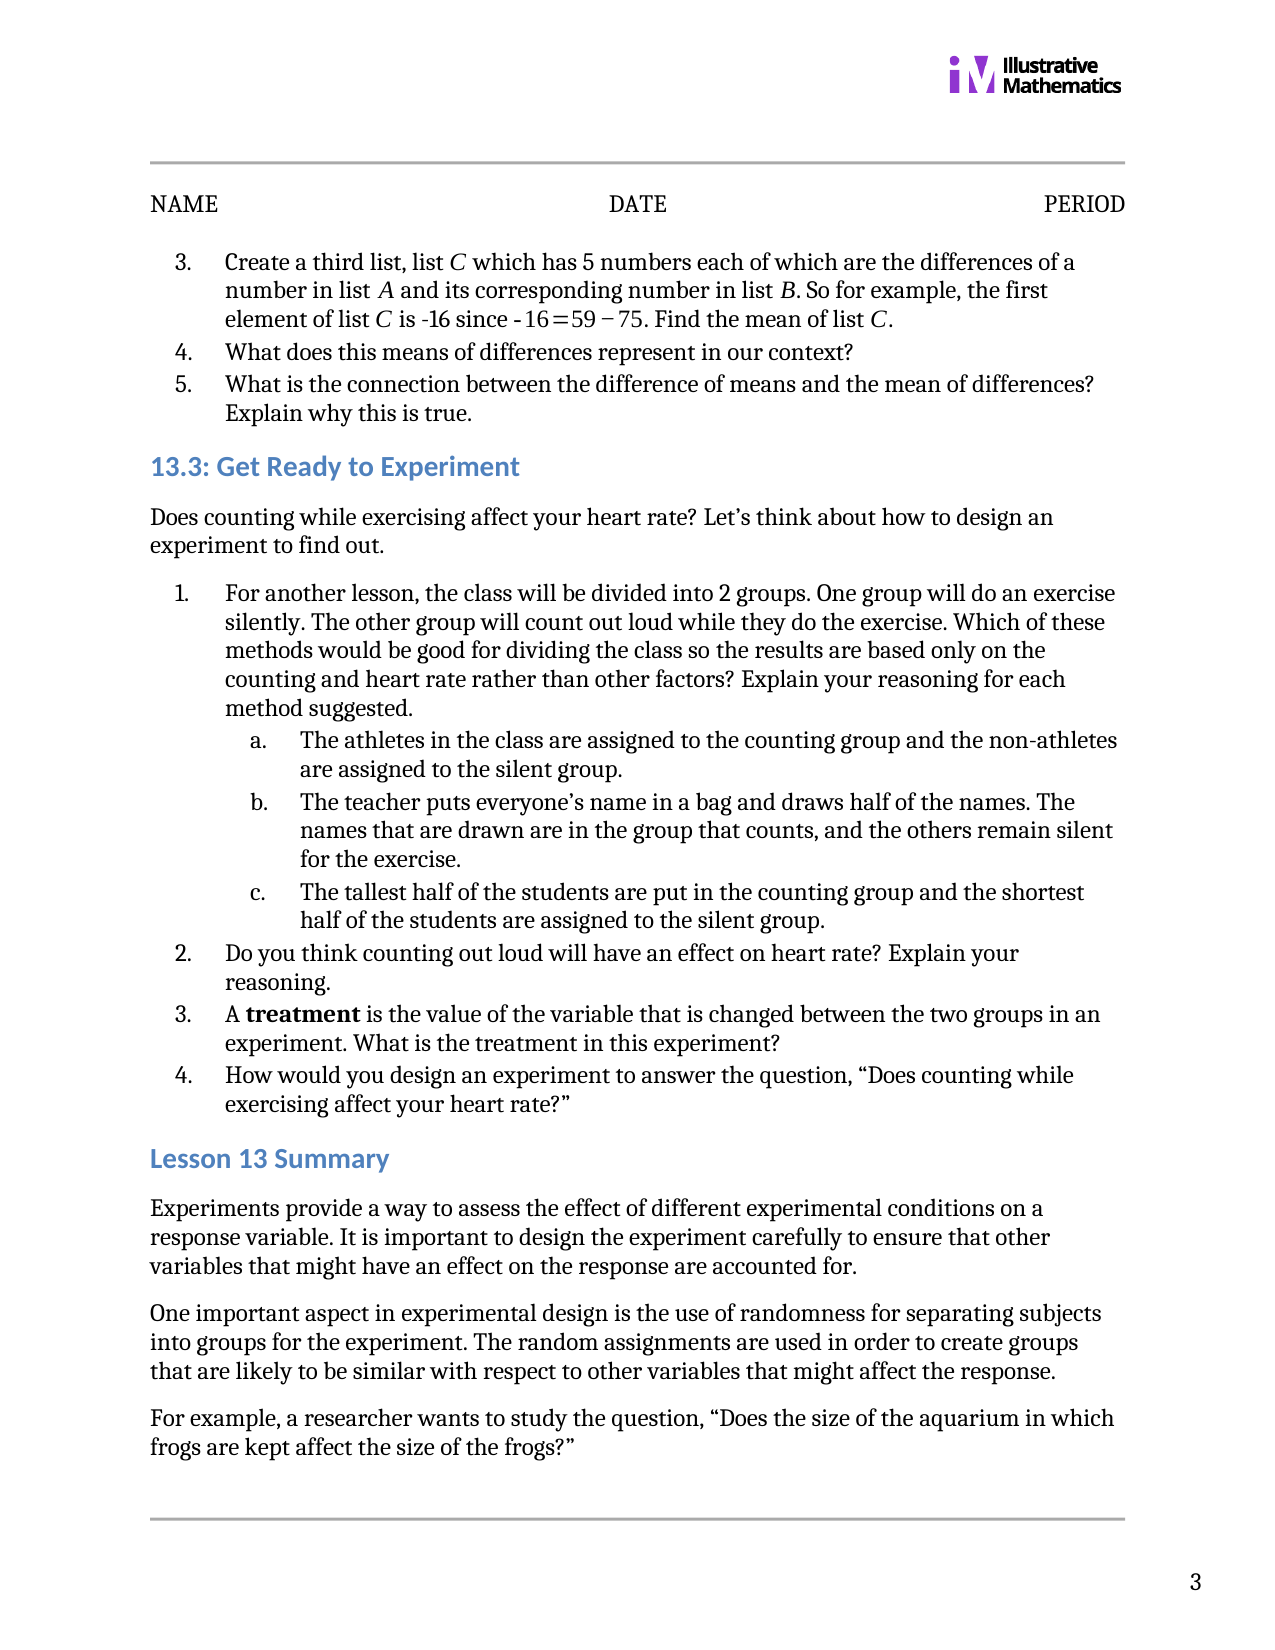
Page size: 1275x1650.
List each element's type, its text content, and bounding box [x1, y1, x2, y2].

list The teacher puts everyone’s name in a bag and draws half of the names. The names that are drawn are in the group that counts, and the others remain silent for the exercise. [250, 788, 1125, 874]
list Create a third list, list which has 5 numbers each of which are the differences of a number in list and its corresponding number in list . So for example, the first element of list is -16 since . Find the mean of list . [175, 247, 1125, 334]
text For example, a researcher wants to study the question, “Does the size of the aquarium in which frogs are kept affect the size of the frogs?” [150, 1404, 1125, 1462]
text Does counting while exercising affect your heart rate? Let’s think about how to design an experiment to find out. [150, 503, 1125, 560]
text One important aspect in experimental design is the use of randomness for separating subjects into groups for the experiment. The random assignments are used in order to create groups that are likely to be similar with respect to other variables that might affect the response. [150, 1299, 1125, 1385]
list What is the connection between the difference of means and the mean of differences? Explain why this is true. [175, 370, 1125, 427]
list The tallest half of the students are put in the counting group and the shortest half of the students are assigned to the silent group. [250, 878, 1125, 935]
text Experiments provide a way to assess the effect of different experimental conditions on a response variable. It is important to design the experiment carefully to ensure that other variables that might have an effect on the response are accounted for. [150, 1194, 1125, 1280]
list The athletes in the class are assigned to the counting group and the non-athletes are assigned to the silent group. [250, 726, 1125, 784]
picture [949, 55, 1121, 93]
list For another lesson, the class will be divided into 2 groups. One group will do an exercise silently. The other group will count out loud while they do the exercise. Which of these methods would be good for dividing the class so the results are based only on the counting and heart rate rather than other factors? Explain your reasoning for each method suggested. [175, 579, 1125, 723]
list What does this means of differences represent in our context? [175, 337, 1125, 366]
list A treatment is the value of the variable that is changed between the two groups in an experiment. What is the treatment in this experiment? [175, 1000, 1125, 1058]
list How would you design an experiment to answer the question, “Does counting while exercising affect your heart rate?” [175, 1061, 1125, 1119]
subtitle Lesson 13 Summary [150, 1140, 1125, 1175]
subtitle 13.3: Get Ready to Experiment [150, 448, 1125, 484]
list Do you think counting out loud will have an effect on heart rate? Explain your reasoning. [175, 939, 1125, 996]
